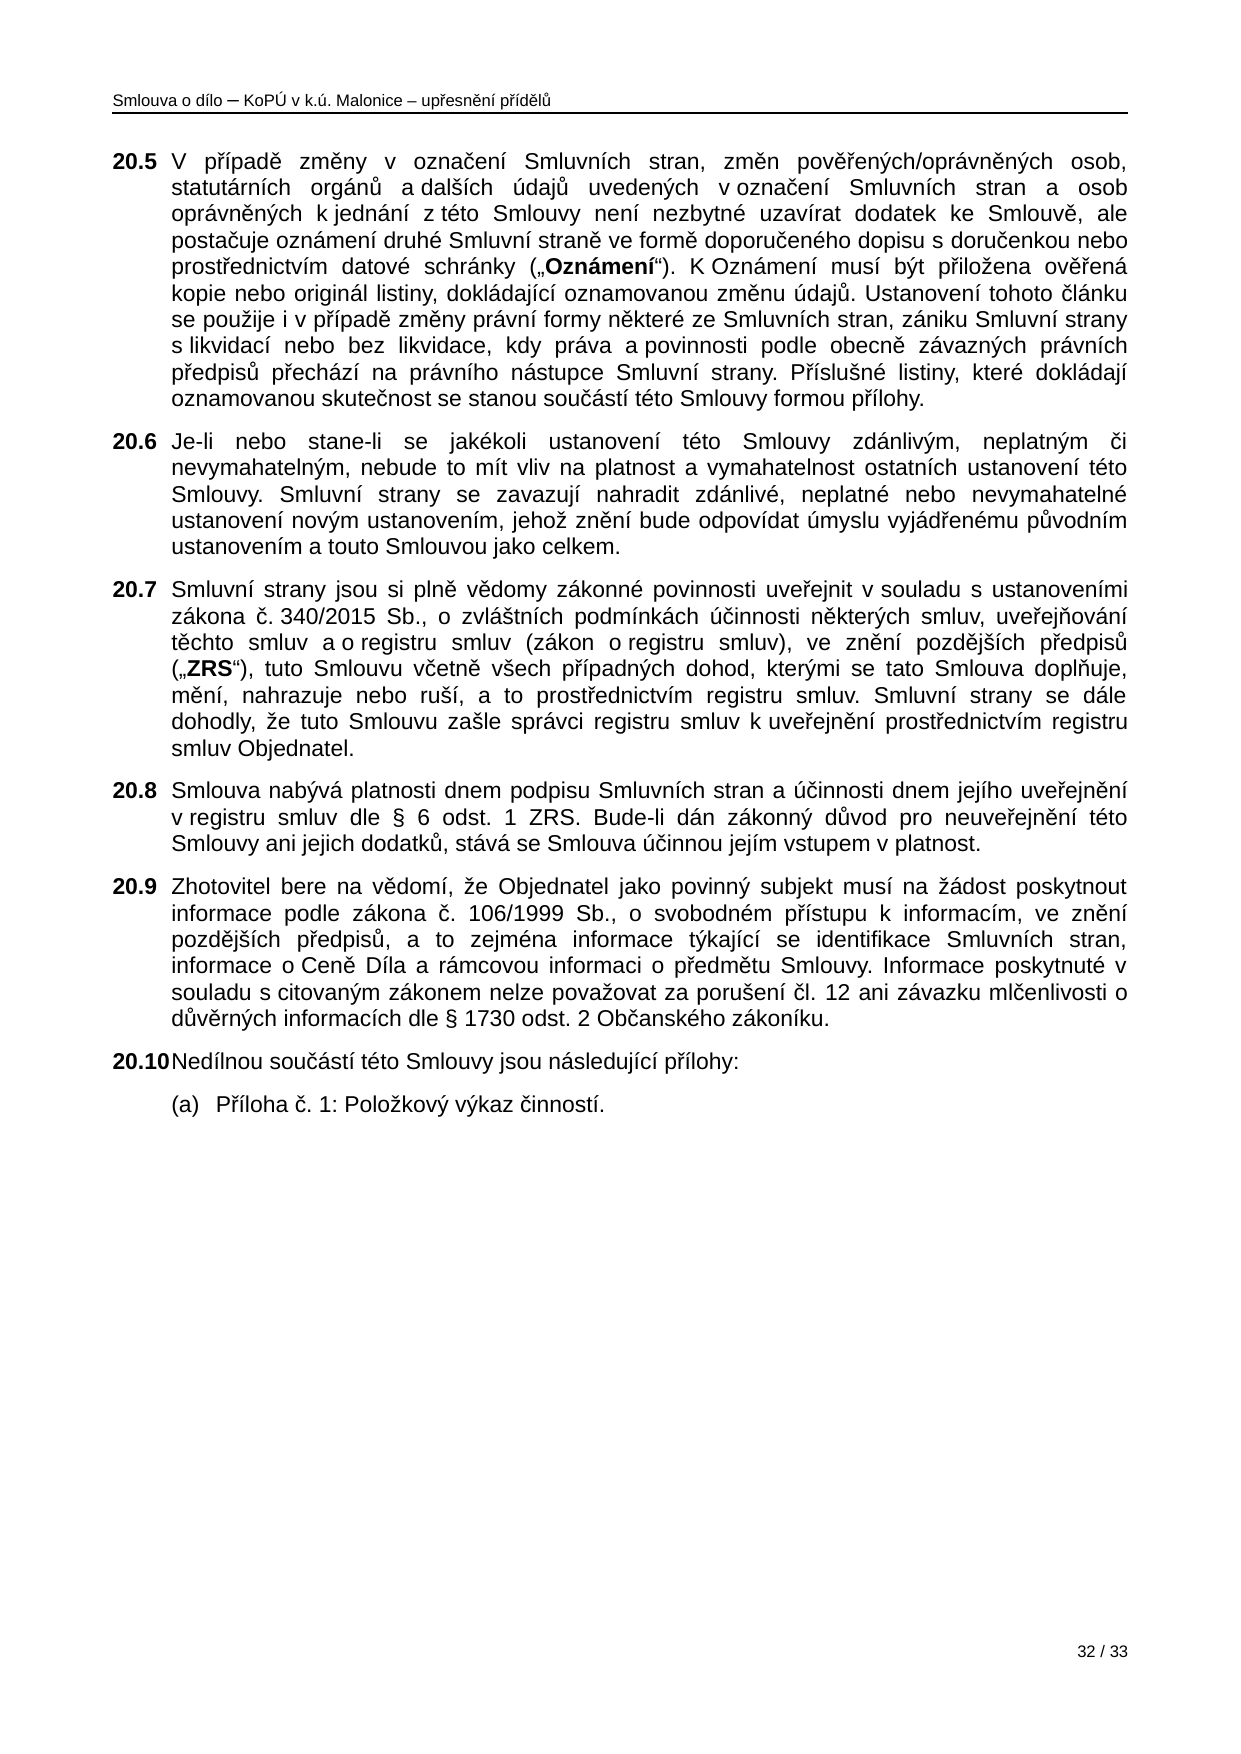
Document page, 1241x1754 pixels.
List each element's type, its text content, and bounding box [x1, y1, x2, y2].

text Zhotovitel bere na vědomí, že Objednatel jako povinný subjekt musí na žádost poskytnout informace podle zákona č. 106/1999 Sb., o svobodném přístupu k informacím, ve znění pozdějších předpisů, a to zejména informace týkající se identifikace Smluvních stran, informace o Ceně Díla a rámcovou informaci o předmětu Smlouvy. Informace poskytnuté v souladu s citovaným zákonem nelze považovat za porušení čl. 12 ani závazku mlčenlivosti o důvěrných informacích dle § 1730 odst. 2 Občanského zákoníku. [112, 873, 1128, 1031]
list Příloha č. 1: Položkový výkaz činností. [171, 1091, 1128, 1117]
text Smlouva nabývá platnosti dnem podpisu Smluvních stran a účinnosti dnem jejího uveřejnění v registru smluv dle § 6 odst. 1 ZRS. Bude-li dán zákonný důvod pro neuveřejnění této Smlouvy ani jejich dodatků, stává se Smlouva účinnou jejím vstupem v platnost. [112, 777, 1128, 857]
text Je-li nebo stane-li se jakékoli ustanovení této Smlouvy zdánlivým, neplatným či nevymahatelným, nebude to mít vliv na platnost a vymahatelnost ostatních ustanovení této Smlouvy. Smluvní strany se zavazují nahradit zdánlivé, neplatné nebo nevymahatelné ustanovení novým ustanovením, jehož znění bude odpovídat úmyslu vyjádřenému původním ustanovením a touto Smlouvou jako celkem. [112, 428, 1128, 560]
text V případě změny v označení Smluvních stran, změn pověřených/oprávněných osob, statutárních orgánů a dalších údajů uvedených v označení Smluvních stran a osob oprávněných k jednání z této Smlouvy není nezbytné uzavírat dodatek ke Smlouvě, ale postačuje oznámení druhé Smluvní straně ve formě doporučeného dopisu s doručenkou nebo prostřednictvím datové schránky („Oznámení“). K Oznámení musí být přiložena ověřená kopie nebo originál listiny, dokládající oznamovanou změnu údajů. Ustanovení tohoto článku se použije i v případě změny právní formy některé ze Smluvních stran, zániku Smluvní strany s likvidací nebo bez likvidace, kdy práva a povinnosti podle obecně závazných právních předpisů přechází na právního nástupce Smluvní strany. Příslušné listiny, které dokládají oznamovanou skutečnost se stanou součástí této Smlouvy formou přílohy. [112, 148, 1128, 411]
text Nedílnou součástí této Smlouvy jsou následující přílohy: [112, 1048, 1128, 1074]
text Smluvní strany jsou si plně vědomy zákonné povinnosti uveřejnit v souladu s ustanoveními zákona č. 340/2015 Sb., o zvláštních podmínkách účinnosti některých smluv, uveřejňování těchto smluv a o registru smluv (zákon o registru smluv), ve znění pozdějších předpisů („ZRS“), tuto Smlouvu včetně všech případných dohod, kterými se tato Smlouva doplňuje, mění, nahrazuje nebo ruší, a to prostřednictvím registru smluv. Smluvní strany se dále dohodly, že tuto Smlouvu zašle správci registru smluv k uveřejnění prostřednictvím registru smluv Objednatel. [112, 576, 1128, 761]
